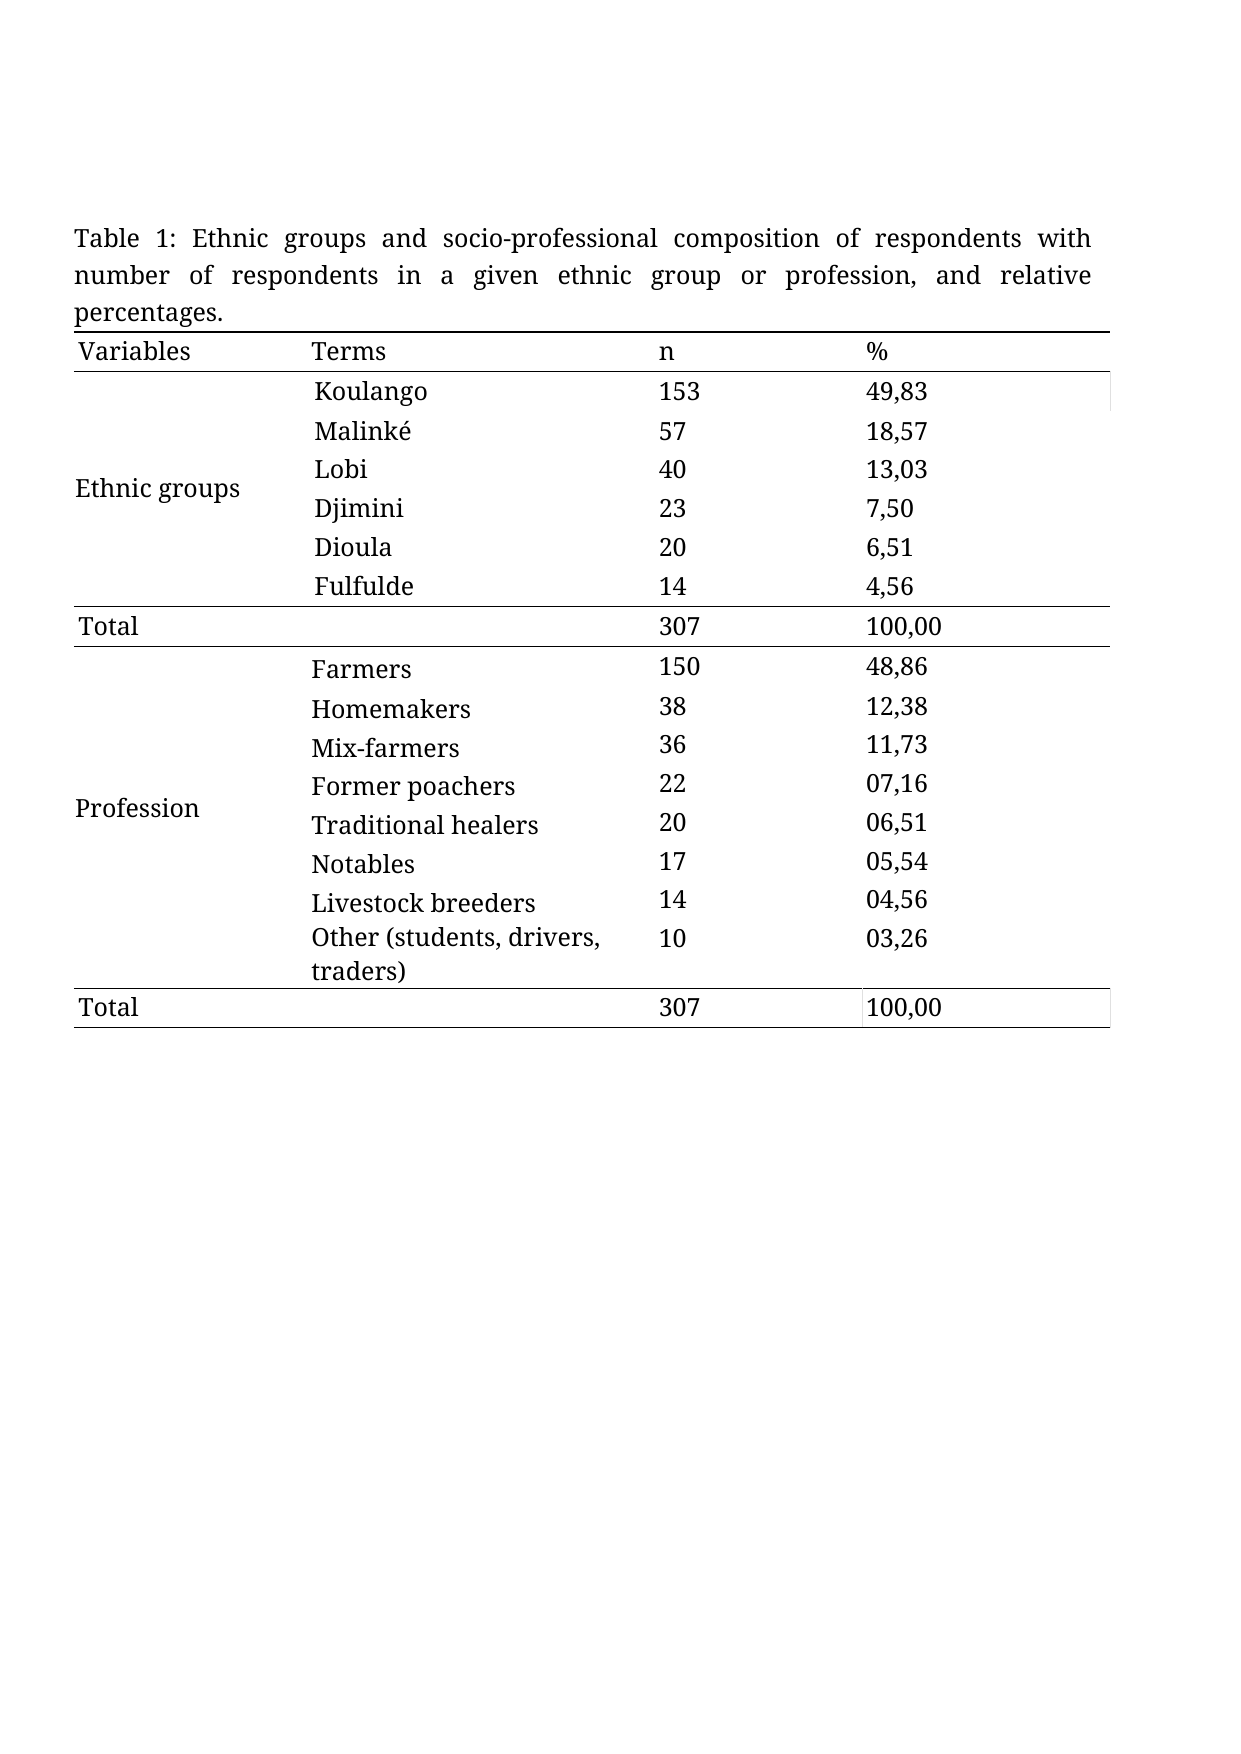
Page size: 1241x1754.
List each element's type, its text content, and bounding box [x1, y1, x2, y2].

table_cell Lobi [310, 450, 654, 489]
table_cell Fulfulde [310, 567, 654, 606]
table_cell 48,86 [862, 647, 1110, 686]
table_cell 20 [654, 803, 862, 842]
table_cell Total [74, 607, 654, 646]
table_cell 307 [654, 989, 862, 1027]
table_cell Mix-farmers [310, 726, 654, 764]
table_cell 18,57 [862, 411, 1110, 450]
table_cell 04,56 [862, 881, 1110, 919]
table_cell Other (students, drivers, traders) [310, 919, 654, 987]
table_cell 17 [654, 842, 862, 881]
table_cell 307 [654, 607, 862, 646]
table_header % [862, 333, 1110, 371]
table_cell 10 [654, 919, 862, 987]
table_cell 07,16 [862, 764, 1110, 803]
table_cell 14 [654, 881, 862, 919]
table_cell 06,51 [862, 803, 1110, 842]
table_header Terms [310, 333, 654, 371]
table_cell Ethnic groups [74, 372, 310, 606]
table_cell 100,00 [863, 989, 1110, 1027]
table_cell 7,50 [862, 489, 1110, 528]
table_cell 36 [654, 726, 862, 764]
table_cell Djimini [310, 489, 654, 528]
table_cell 03,26 [862, 919, 1110, 987]
table_cell 22 [654, 764, 862, 803]
table_cell 150 [654, 647, 862, 686]
table_cell 4,56 [862, 567, 1110, 606]
table_header Variables [74, 333, 310, 371]
table_cell Profession [74, 647, 310, 987]
table_cell 153 [654, 372, 862, 411]
table_cell 11,73 [862, 726, 1110, 764]
table_cell Homemakers [310, 686, 654, 726]
table_cell Former poachers [310, 764, 654, 803]
table_cell 13,03 [862, 450, 1110, 489]
table_cell Total [74, 989, 654, 1027]
table_cell Notables [310, 842, 654, 881]
table_cell 14 [654, 567, 862, 606]
table_cell Livestock breeders [310, 881, 654, 919]
table_cell 40 [654, 450, 862, 489]
table_cell 20 [654, 528, 862, 567]
table_cell 6,51 [862, 528, 1110, 567]
table_cell 57 [654, 411, 862, 450]
table_cell 100,00 [862, 607, 1110, 646]
table_cell Koulango [310, 372, 654, 411]
table_cell 12,38 [862, 686, 1110, 726]
table_cell Dioula [310, 528, 654, 567]
table_cell 05,54 [862, 842, 1110, 881]
table_cell Farmers [310, 647, 654, 686]
text Table 1: Ethnic groups and socio-professional composition of respondents with number of respondents in a given ethnic group or profession, and relative percentages. [74, 221, 1093, 329]
table_header n [654, 333, 862, 371]
table_cell 49,83 [862, 372, 1110, 411]
table_cell 38 [654, 686, 862, 726]
table_cell 23 [654, 489, 862, 528]
table_cell Traditional healers [310, 803, 654, 842]
table_cell Malinké [310, 411, 654, 450]
